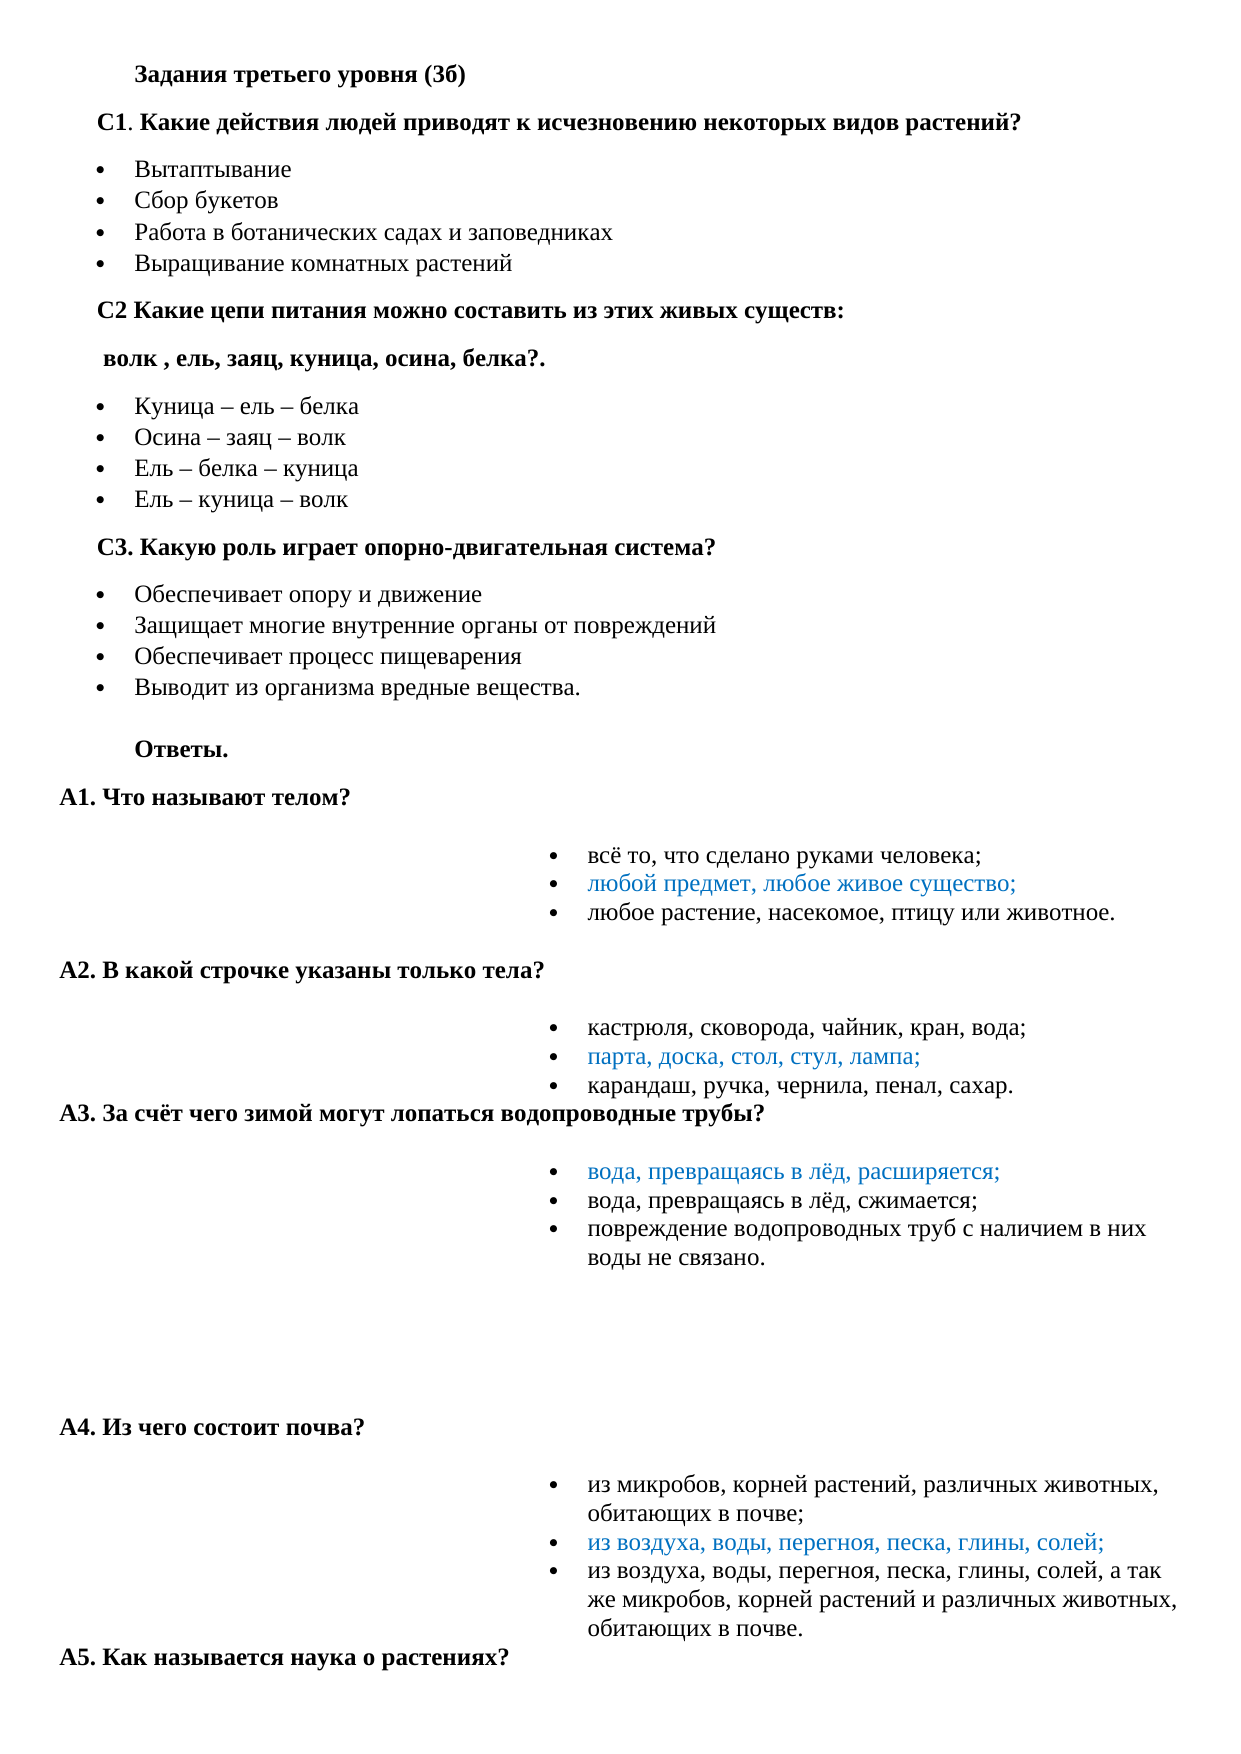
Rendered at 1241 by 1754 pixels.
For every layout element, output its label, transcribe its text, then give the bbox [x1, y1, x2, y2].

text А4. Из чего состоит почва? [59, 1412, 1181, 1441]
text А1. Что называют телом? [59, 782, 1181, 811]
list Сбор букетов [97, 186, 1181, 214]
list из воздуха, воды, перегноя, песка, глины, солей, а так же микробов, корней растений и различных животных, обитающих в почве. [550, 1556, 1181, 1642]
list повреждение водопроводных труб с наличием в них воды не связано. [550, 1213, 1181, 1271]
list вода, превращаясь в лёд, расширяется; [550, 1156, 1181, 1185]
text волк , ель, заяц, куница, осина, белка?. [97, 343, 1181, 372]
text А3. За счёт чего зимой могут лопаться водопроводные трубы? [59, 1098, 1181, 1127]
list Ответы. [134, 734, 1181, 763]
list парта, доска, стол, стул, лампа; [550, 1041, 1181, 1070]
text А2. В какой строчке указаны только тела? [59, 955, 1181, 983]
list из воздуха, воды, перегноя, песка, глины, солей; [550, 1527, 1181, 1556]
list Обеспечивает опору и движение [97, 579, 1181, 608]
text С1. Какие действия людей приводят к исчезновению некоторых видов растений? [97, 107, 1181, 136]
list Обеспечивает процесс пищеварения [97, 641, 1181, 670]
list Защищает многие внутренние органы от повреждений [97, 610, 1181, 639]
list Ель – куница – волк [97, 484, 1181, 513]
list любое растение, насекомое, птицу или животное. [550, 897, 1181, 926]
list Осина – заяц – волк [97, 422, 1181, 451]
list Задания третьего уровня (3б) [134, 59, 1181, 88]
list всё то, что сделано руками человека; [550, 840, 1181, 868]
list кастрюля, сковорода, чайник, кран, вода; [550, 1012, 1181, 1041]
text А5. Как называется наука о растениях? [59, 1642, 1181, 1671]
list Куница – ель – белка [97, 391, 1181, 419]
list Выводит из организма вредные вещества. [97, 672, 1181, 701]
text С2 Какие цепи питания можно составить из этих живых существ: [97, 295, 1181, 324]
list любой предмет, любое живое существо; [550, 868, 1181, 897]
list Ель – белка – куница [97, 453, 1181, 482]
text С3. Какую роль играет опорно-двигательная система? [97, 532, 1181, 560]
list Работа в ботанических садах и заповедниках [97, 217, 1181, 245]
list карандаш, ручка, чернила, пенал, сахар. [550, 1070, 1181, 1098]
list из микробов, корней растений, различных животных, обитающих в почве; [550, 1469, 1181, 1527]
list вода, превращаясь в лёд, сжимается; [550, 1185, 1181, 1213]
list Вытаптывание [97, 154, 1181, 183]
list Выращивание комнатных растений [97, 248, 1181, 276]
